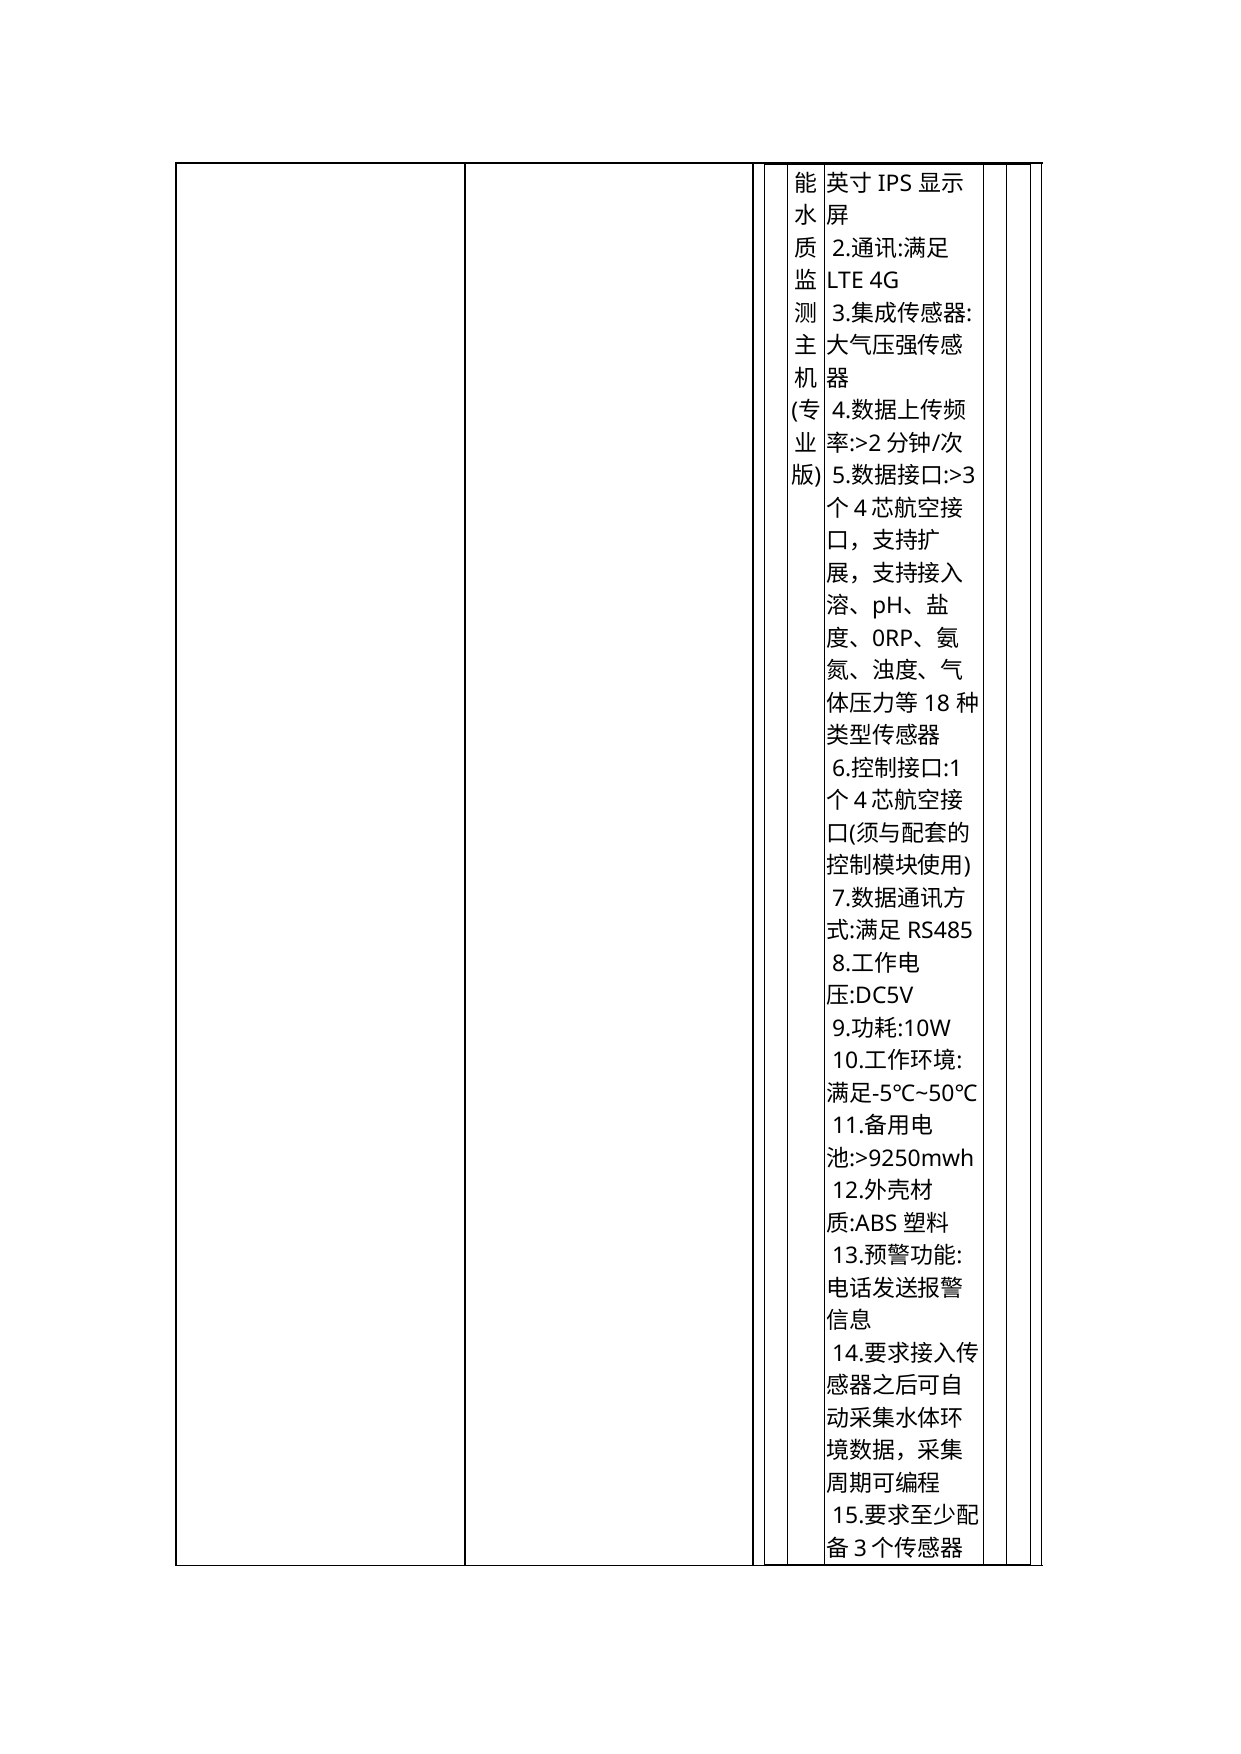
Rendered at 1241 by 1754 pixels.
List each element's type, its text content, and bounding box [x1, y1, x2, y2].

table_cell [984, 165, 1006, 1564]
table_cell [466, 164, 752, 1565]
table_cell [788, 165, 824, 1564]
table_cell [765, 165, 787, 1564]
table_cell [1031, 164, 1041, 1565]
table_cell [825, 165, 983, 1564]
table_cell [754, 164, 764, 1565]
table_cell 1 [177, 164, 464, 1565]
table_cell [1007, 165, 1030, 1564]
